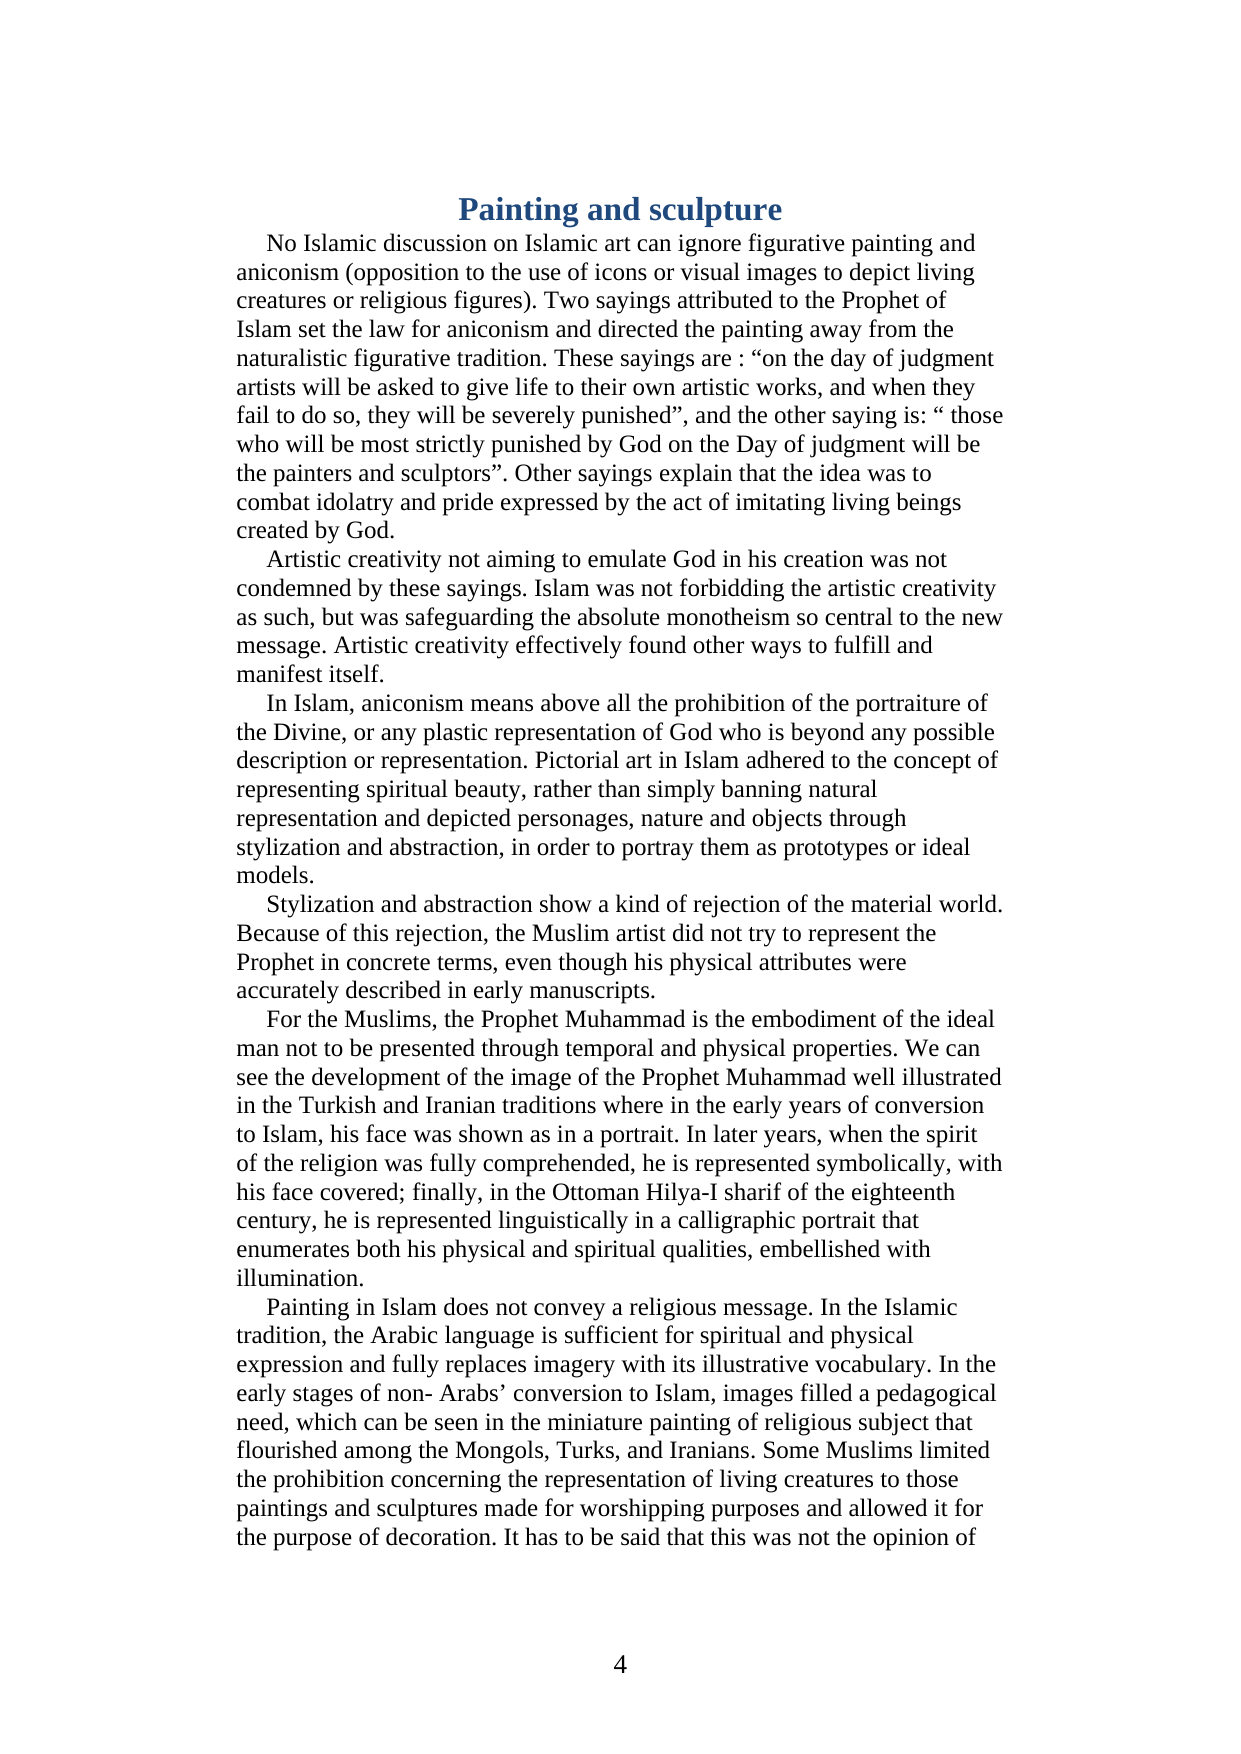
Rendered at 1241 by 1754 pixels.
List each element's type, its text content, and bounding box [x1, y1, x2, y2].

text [236, 1292, 1004, 1551]
text Stylization and abstraction show a kind of rejection of the material world. Because of this rejection, the Muslim artist did not try to represent the Prophet in concrete terms, even though his physical attributes were accurately described in early manuscripts. [236, 889, 1004, 1004]
subtitle Painting and sculpture [236, 190, 1004, 228]
text Artistic creativity not aiming to emulate God in his creation was not condemned by these sayings. Islam was not forbidding the artistic creativity as such, but was safeguarding the absolute monotheism so central to the new message. Artistic creativity effectively found other ways to fulfill and manifest itself. [236, 544, 1004, 688]
text No Islamic discussion on Islamic art can ignore figurative painting and aniconism (opposition to the use of icons or visual images to depict living creatures or religious figures). Two sayings attributed to the Prophet of Islam set the law for aniconism and directed the painting away from the naturalistic figurative tradition. These sayings are : “on the day of judgment artists will be asked to give life to their own artistic works, and when they fail to do so, they will be severely punished”, and the other saying is: “ those who will be most strictly punished by God on the Day of judgment will be the painters and sculptors”. Other sayings explain that the idea was to combat idolatry and pride expressed by the act of imitating living beings created by God. [236, 228, 1004, 544]
text In Islam, aniconism means above all the prohibition of the portraiture of the Divine, or any plastic representation of God who is beyond any possible description or representation. Pictorial art in Islam adhered to the concept of representing spiritual beauty, rather than simply banning natural representation and depicted personages, nature and objects through stylization and abstraction, in order to portray them as prototypes or ideal models. [236, 688, 1004, 889]
text For the Muslims, the Prophet Muhammad is the embodiment of the ideal man not to be presented through temporal and physical properties. We can see the development of the image of the Prophet Muhammad well illustrated in the Turkish and Iranian traditions where in the early years of conversion to Islam, his face was shown as in a portrait. In later years, when the spirit of the religion was fully comprehended, he is represented symbolically, with his face covered; finally, in the Ottoman Hilya-I sharif of the eighteenth century, he is represented linguistically in a calligraphic portrait that enumerates both his physical and spiritual qualities, embellished with illumination. [236, 1004, 1004, 1292]
